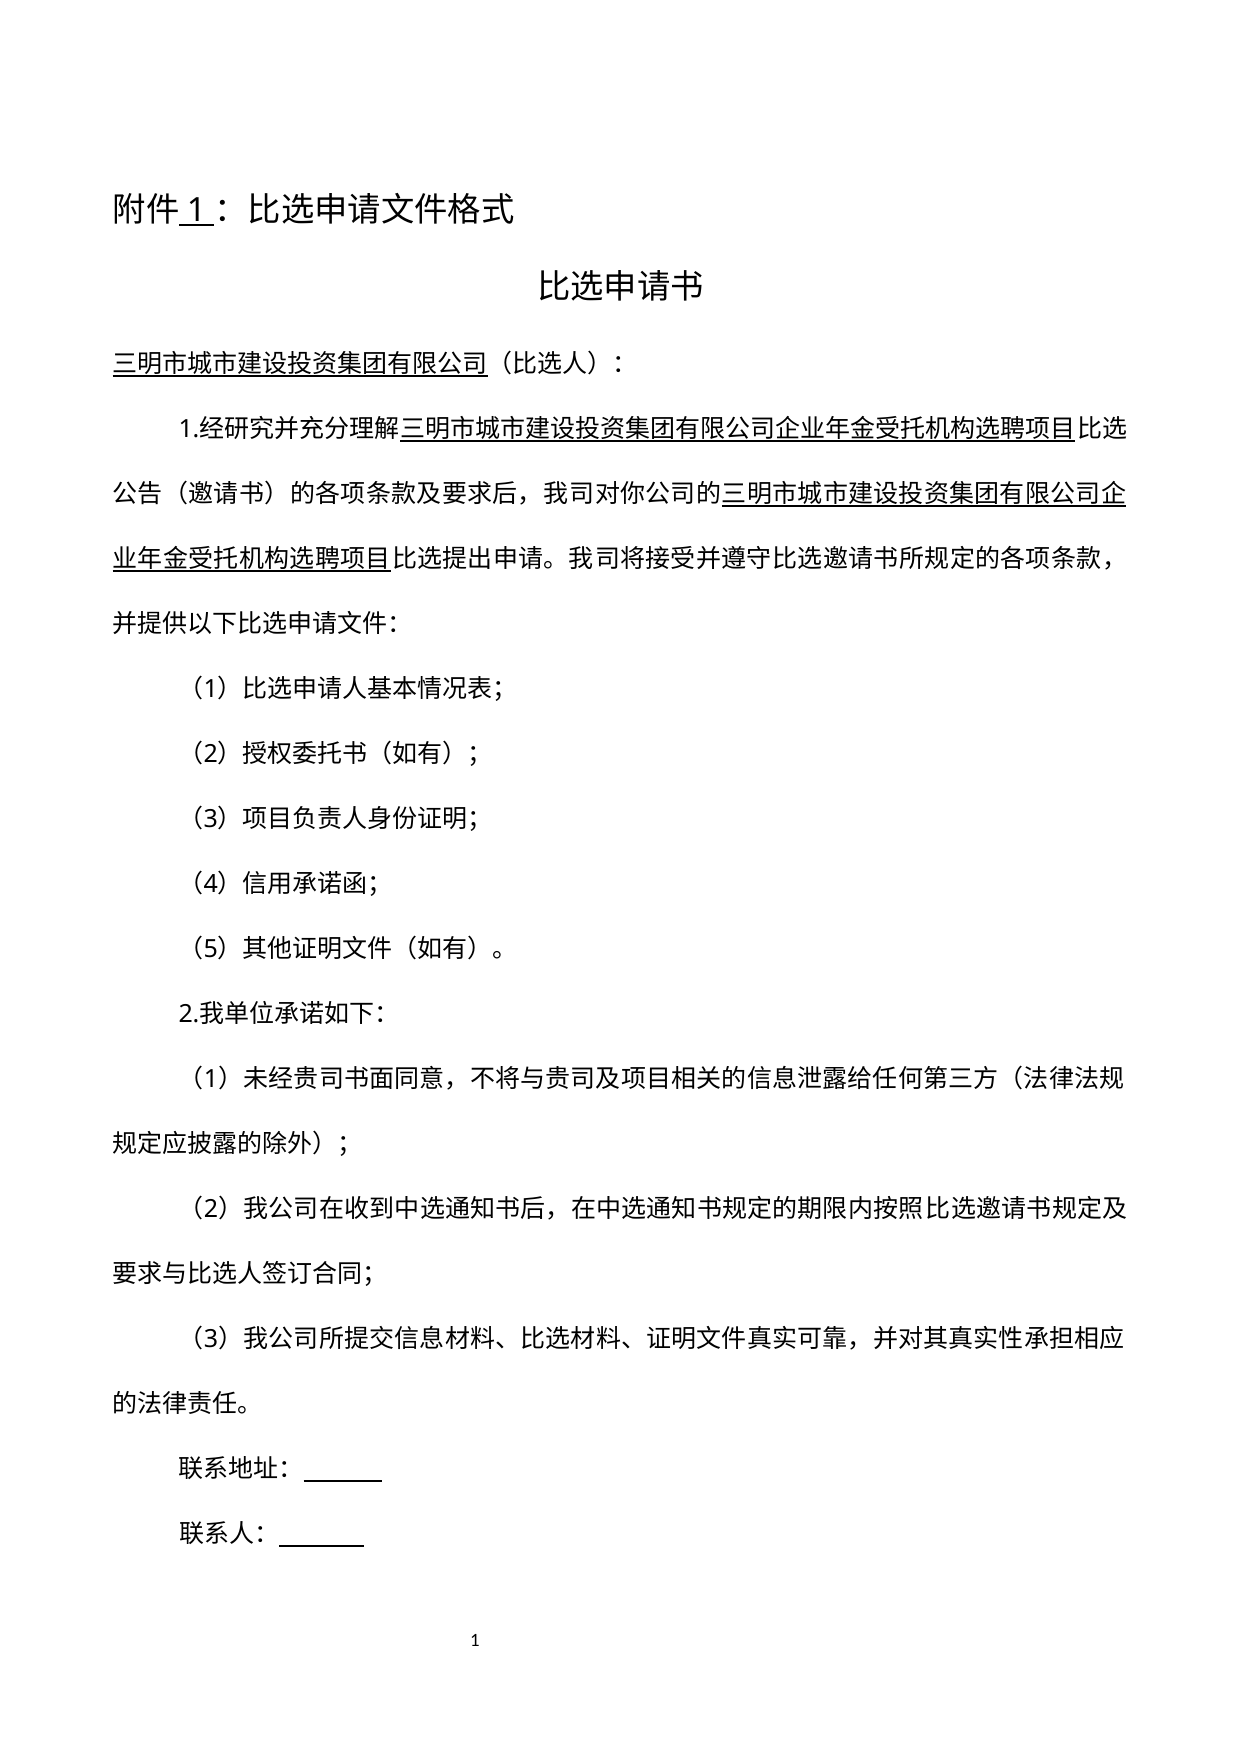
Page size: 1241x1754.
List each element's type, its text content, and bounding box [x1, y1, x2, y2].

text 1.经研究并充分理解三明市城市建设投资集团有限公司企业年金受托机构选聘项目比选公告（邀请书）的各项条款及要求后，我司对你公司的三明市城市建设投资集团有限公司企业年金受托机构选聘项目比选提出申请。我司将接受并遵守比选邀请书所规定的各项条款，并提供以下比选申请文件： [112, 394, 1128, 654]
text 比选申请书 [112, 252, 1128, 317]
text 联系地址： [112, 1434, 1128, 1499]
list 项目负责人身份证明； [112, 784, 1128, 849]
text 联系人： [112, 1499, 1128, 1564]
list 其他证明文件（如有）。 [112, 914, 1128, 979]
text （1）未经贵司书面同意，不将与贵司及项目相关的信息泄露给任何第三方（法律法规规定应披露的除外）； [112, 1044, 1128, 1174]
text 三明市城市建设投资集团有限公司（比选人）： [112, 329, 1128, 394]
list 授权委托书（如有）； [112, 719, 1128, 784]
list 信用承诺函； [112, 849, 1128, 914]
text （1）比选申请人基本情况表； [112, 654, 1128, 719]
text 附件 1 ：比选申请文件格式 [112, 174, 1128, 239]
text 2.我单位承诺如下： [112, 979, 1128, 1044]
text （2）我公司在收到中选通知书后，在中选通知书规定的期限内按照比选邀请书规定及要求与比选人签订合同； [112, 1174, 1128, 1304]
text （3）我公司所提交信息材料、比选材料、证明文件真实可靠，并对其真实性承担相应的法律责任。 [112, 1304, 1128, 1434]
